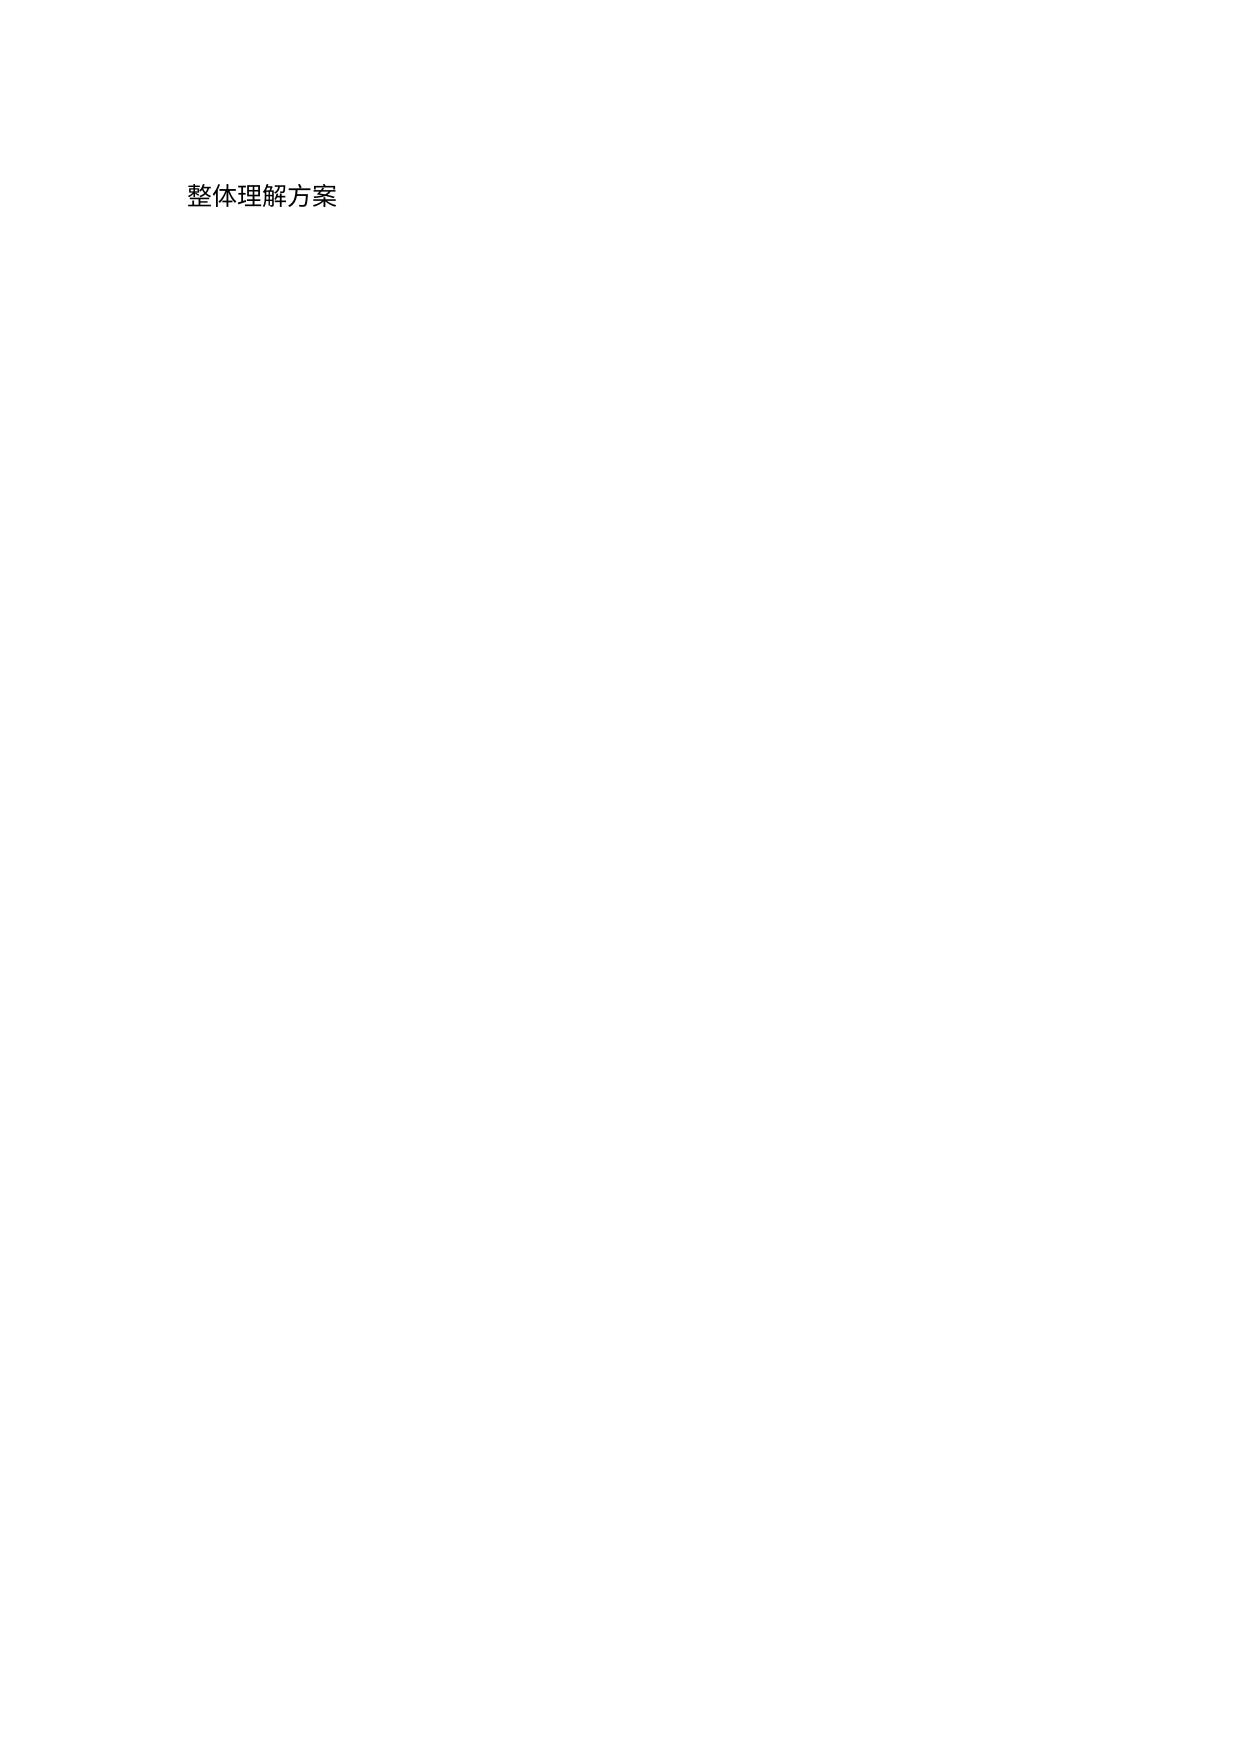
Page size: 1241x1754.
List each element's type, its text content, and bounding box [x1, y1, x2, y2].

text 整体理解方案 [187, 162, 1053, 227]
